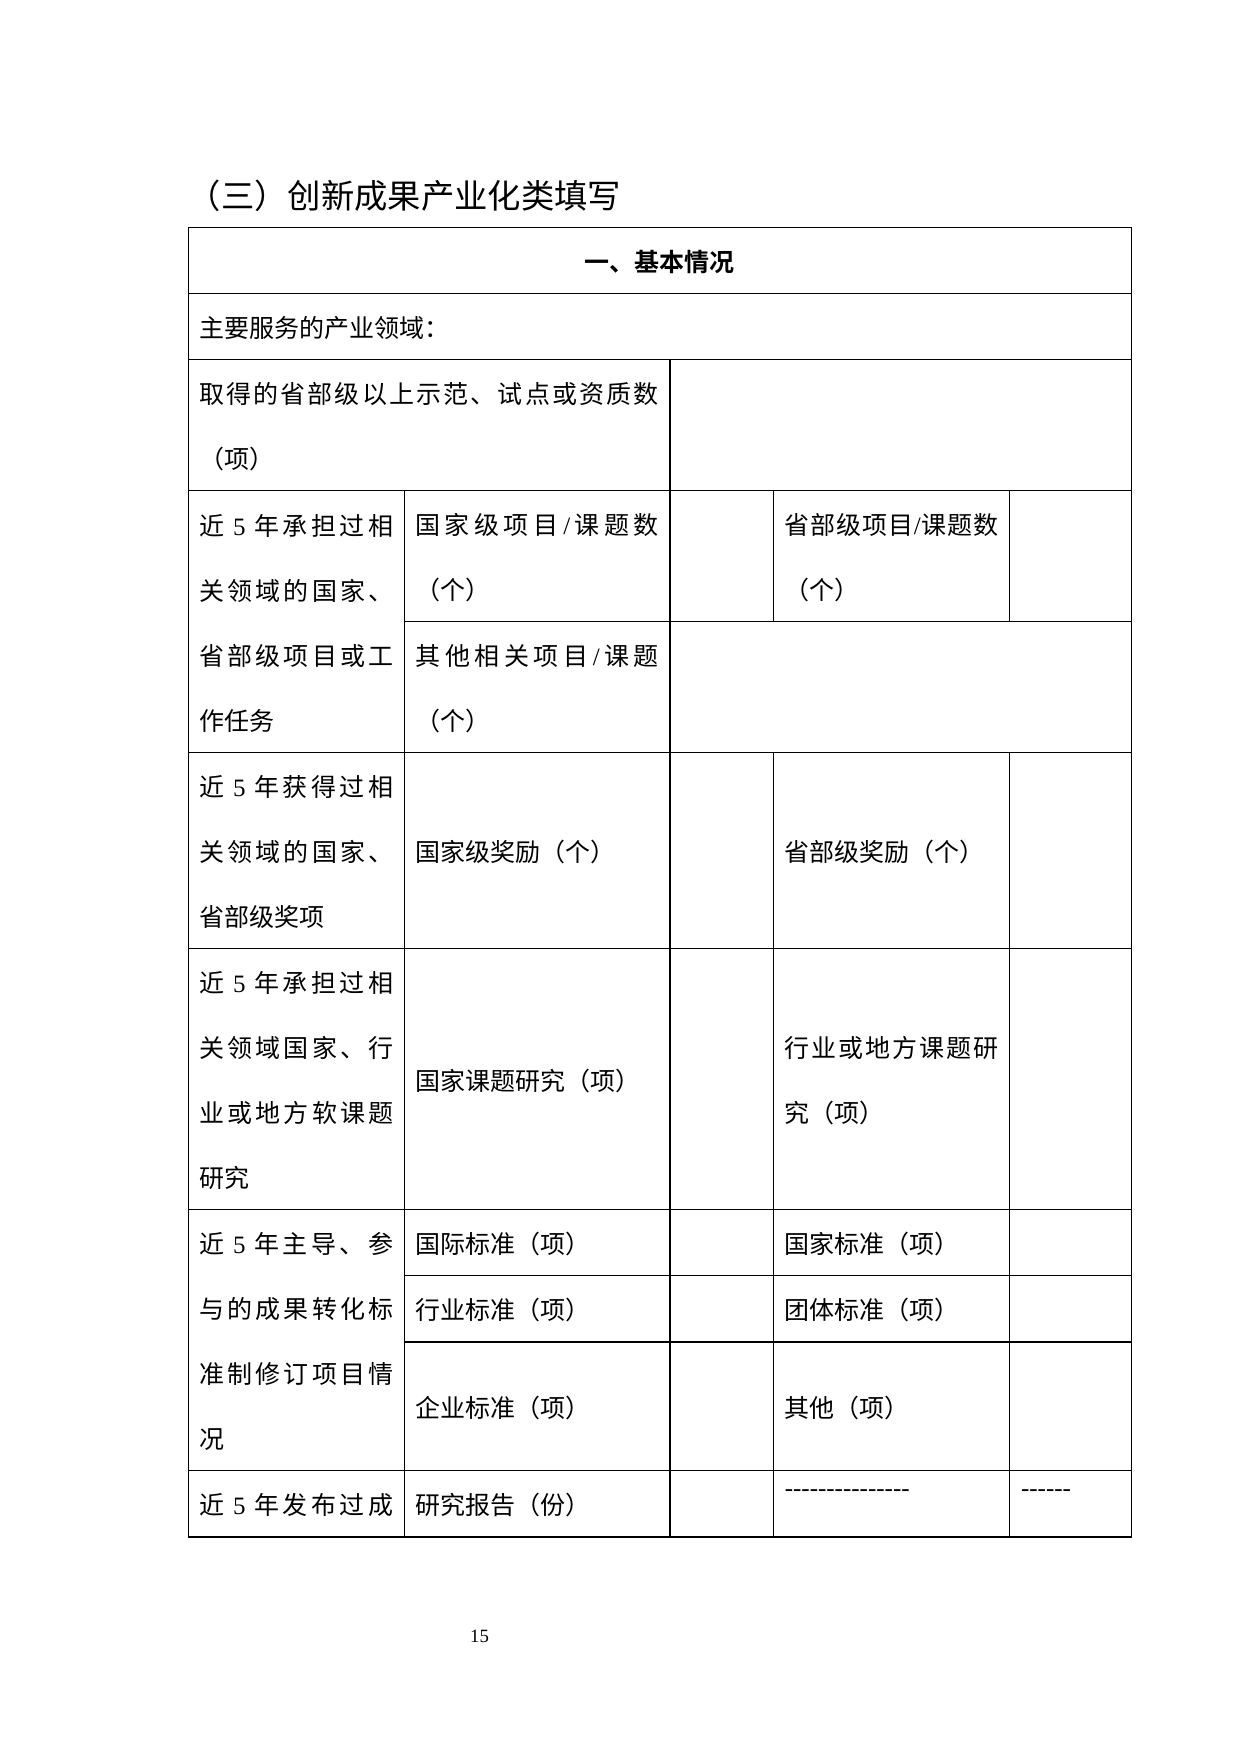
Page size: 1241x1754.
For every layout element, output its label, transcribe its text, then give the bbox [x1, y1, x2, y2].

table_cell 国际标准（项） [405, 1210, 669, 1275]
table_cell [1010, 1276, 1131, 1341]
table_cell [1010, 1343, 1131, 1470]
table_cell 取得的省部级以上示范、试点或资质数（项） [189, 360, 669, 490]
table_cell [671, 1343, 773, 1470]
table_cell 国家级项目/课题数（个） [405, 491, 669, 621]
table_cell 国家课题研究（项） [405, 949, 669, 1209]
table_cell 团体标准（项） [774, 1276, 1009, 1341]
table_cell [1010, 949, 1131, 1209]
table_cell [1010, 491, 1131, 621]
table_cell 近5年承担过相关领域国家、行业或地方软课题研究 [189, 949, 404, 1209]
table_cell 研究报告（份） [405, 1471, 669, 1536]
table_cell [671, 1471, 773, 1536]
table_cell 国家标准（项） [774, 1210, 1009, 1275]
table_cell [671, 360, 1131, 490]
table_cell [1010, 753, 1131, 948]
list （三）创新成果产业化类填写 [187, 162, 1053, 227]
table_cell 省部级项目/课题数（个） [774, 491, 1009, 621]
table_cell [671, 753, 773, 948]
table_cell [671, 622, 1131, 752]
table_cell [671, 1276, 773, 1341]
table_cell 主要服务的产业领域： [189, 294, 1131, 359]
table_cell [671, 1210, 773, 1275]
table_cell ------ [1010, 1471, 1131, 1536]
table_cell --------------- [774, 1471, 1009, 1536]
table_cell 省部级奖励（个） [774, 753, 1009, 948]
table_header 一、基本情况 [189, 228, 1131, 293]
table_cell 其他（项） [774, 1343, 1009, 1470]
table_cell 行业或地方课题研究（项） [774, 949, 1009, 1209]
table_cell 其他相关项目/课题（个） [405, 622, 669, 752]
table_cell 行业标准（项） [405, 1276, 669, 1341]
table_cell [671, 491, 773, 621]
table_cell [671, 949, 773, 1209]
table_cell 国家级奖励（个） [405, 753, 669, 948]
table_cell 近5年获得过相关领域的国家、省部级奖项 [189, 753, 404, 948]
table_cell 近5年承担过相关领域的国家、省部级项目或工作任务 [189, 491, 404, 752]
table_cell [1010, 1210, 1131, 1275]
table_cell 企业标准（项） [405, 1343, 669, 1470]
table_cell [189, 1471, 404, 1536]
table_cell 近5年主导、参与的成果转化标准制修订项目情况 [189, 1210, 404, 1470]
